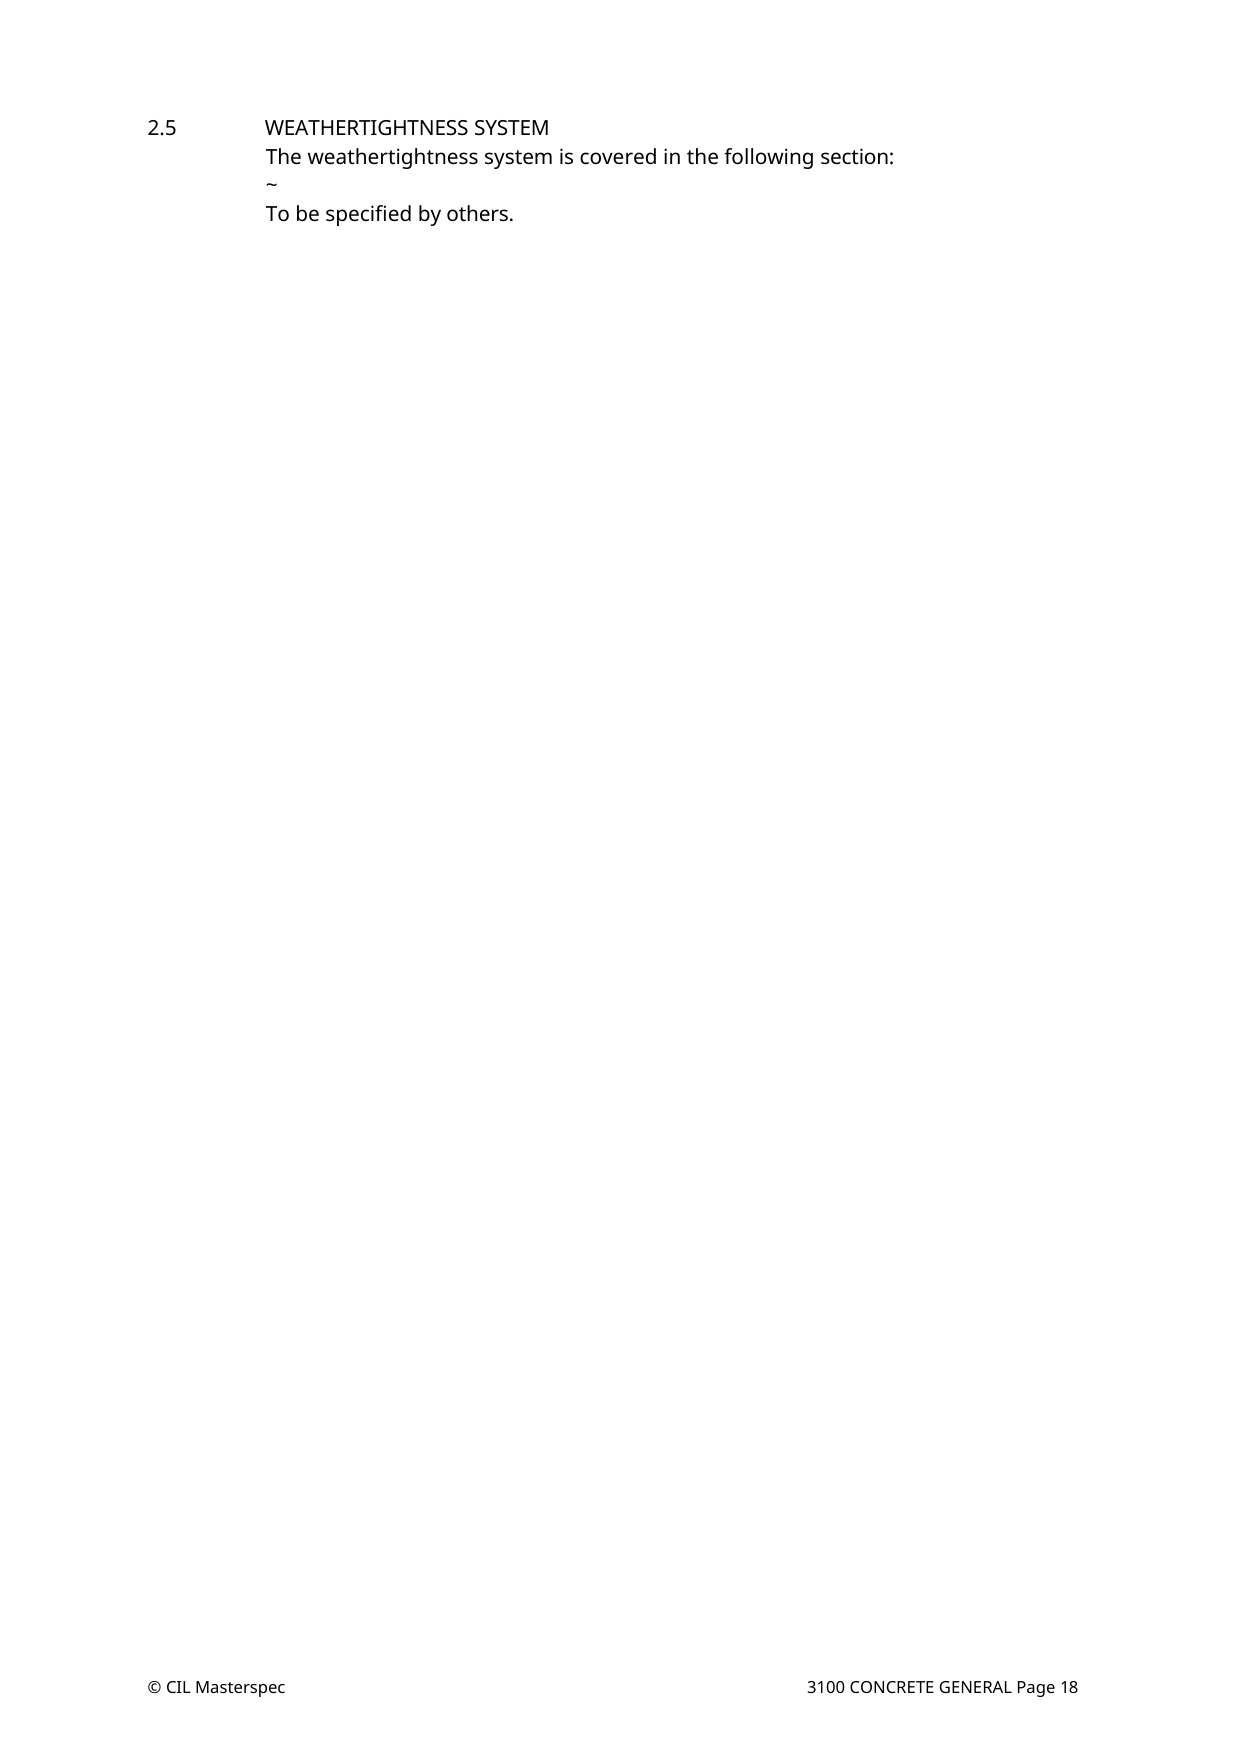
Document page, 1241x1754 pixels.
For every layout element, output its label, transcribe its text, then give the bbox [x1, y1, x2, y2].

text The weathertightness system is covered in the following section: [266, 142, 1123, 171]
subtitle WEATHERTIGHTNESS SYSTEM [147, 113, 1123, 142]
text To be specified by others. [266, 199, 1123, 227]
text ~ [266, 171, 1123, 199]
